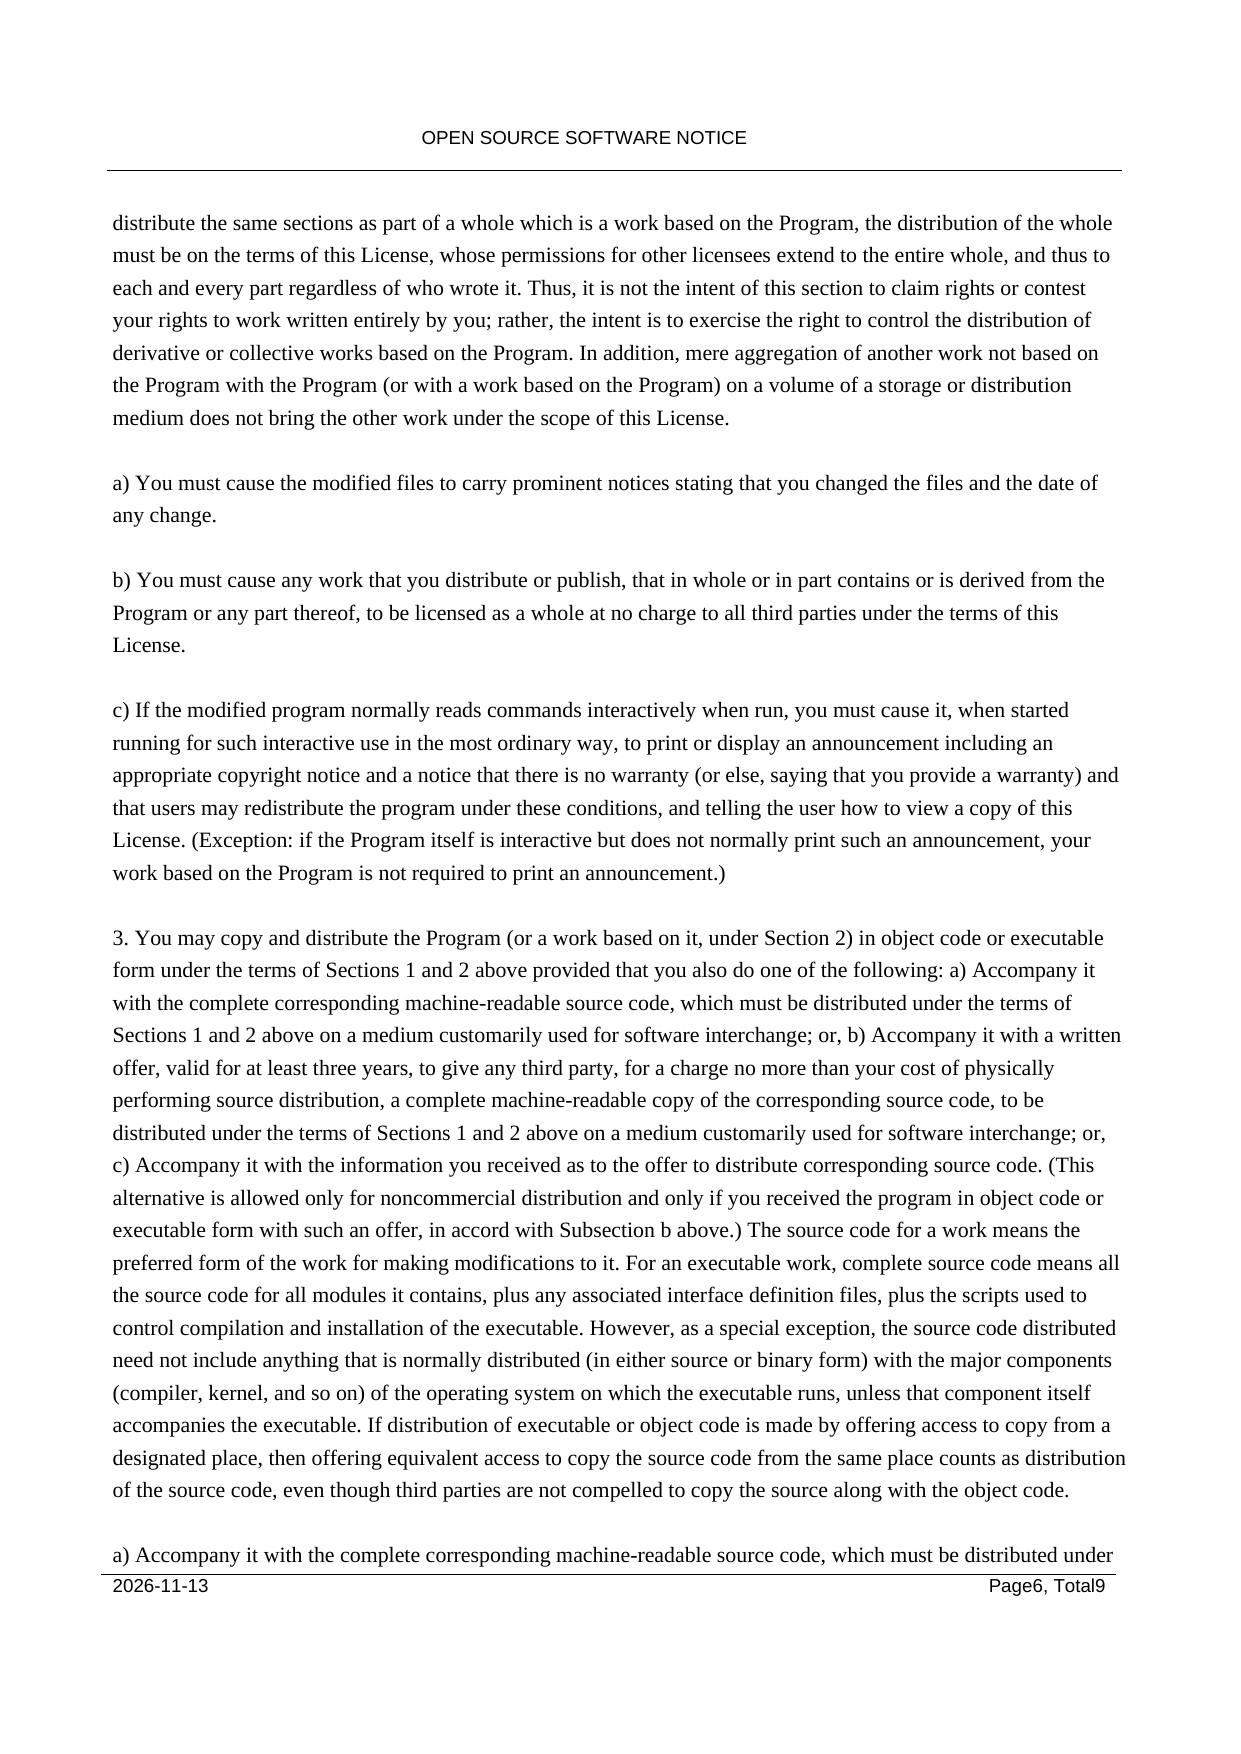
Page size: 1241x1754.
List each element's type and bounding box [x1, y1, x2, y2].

text [112, 206, 1128, 1571]
